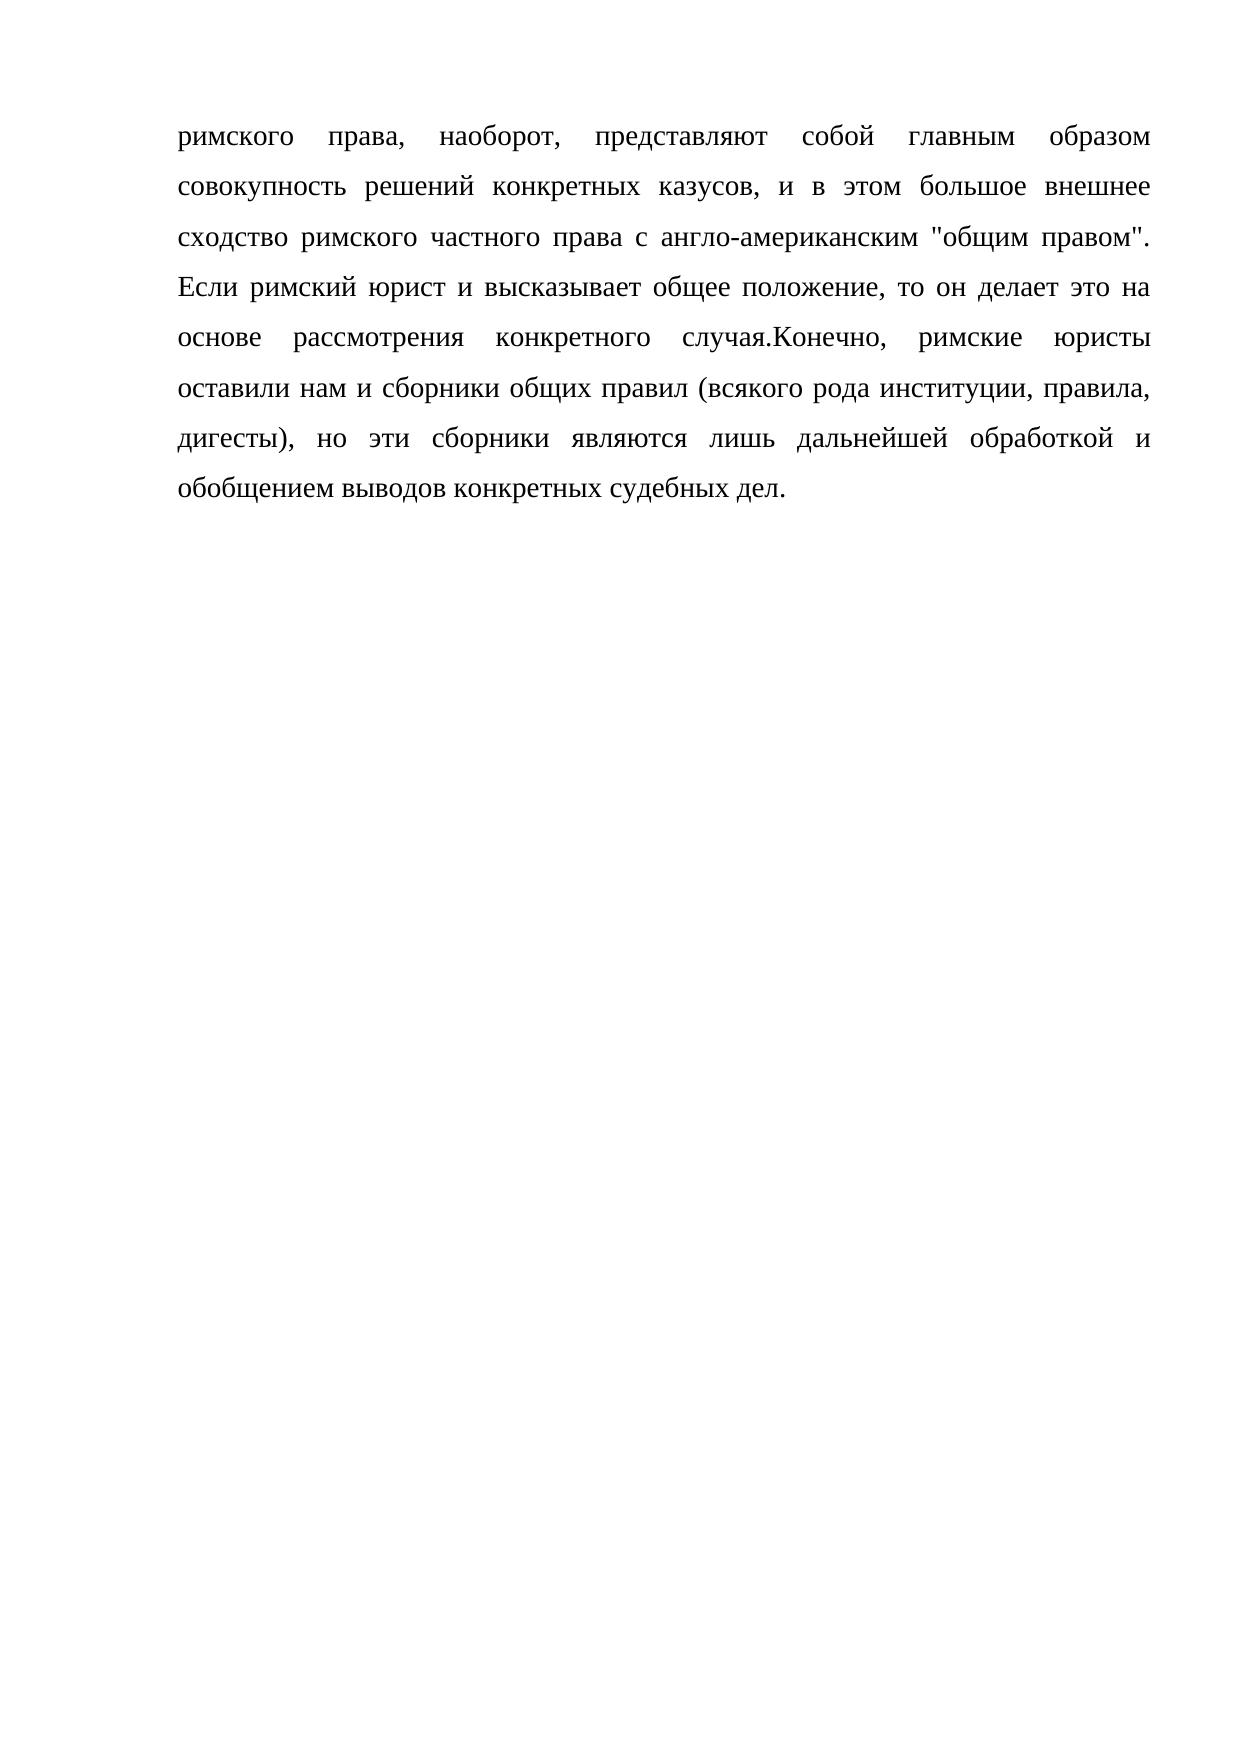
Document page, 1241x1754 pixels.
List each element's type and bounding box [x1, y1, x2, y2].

text [177, 118, 1152, 504]
